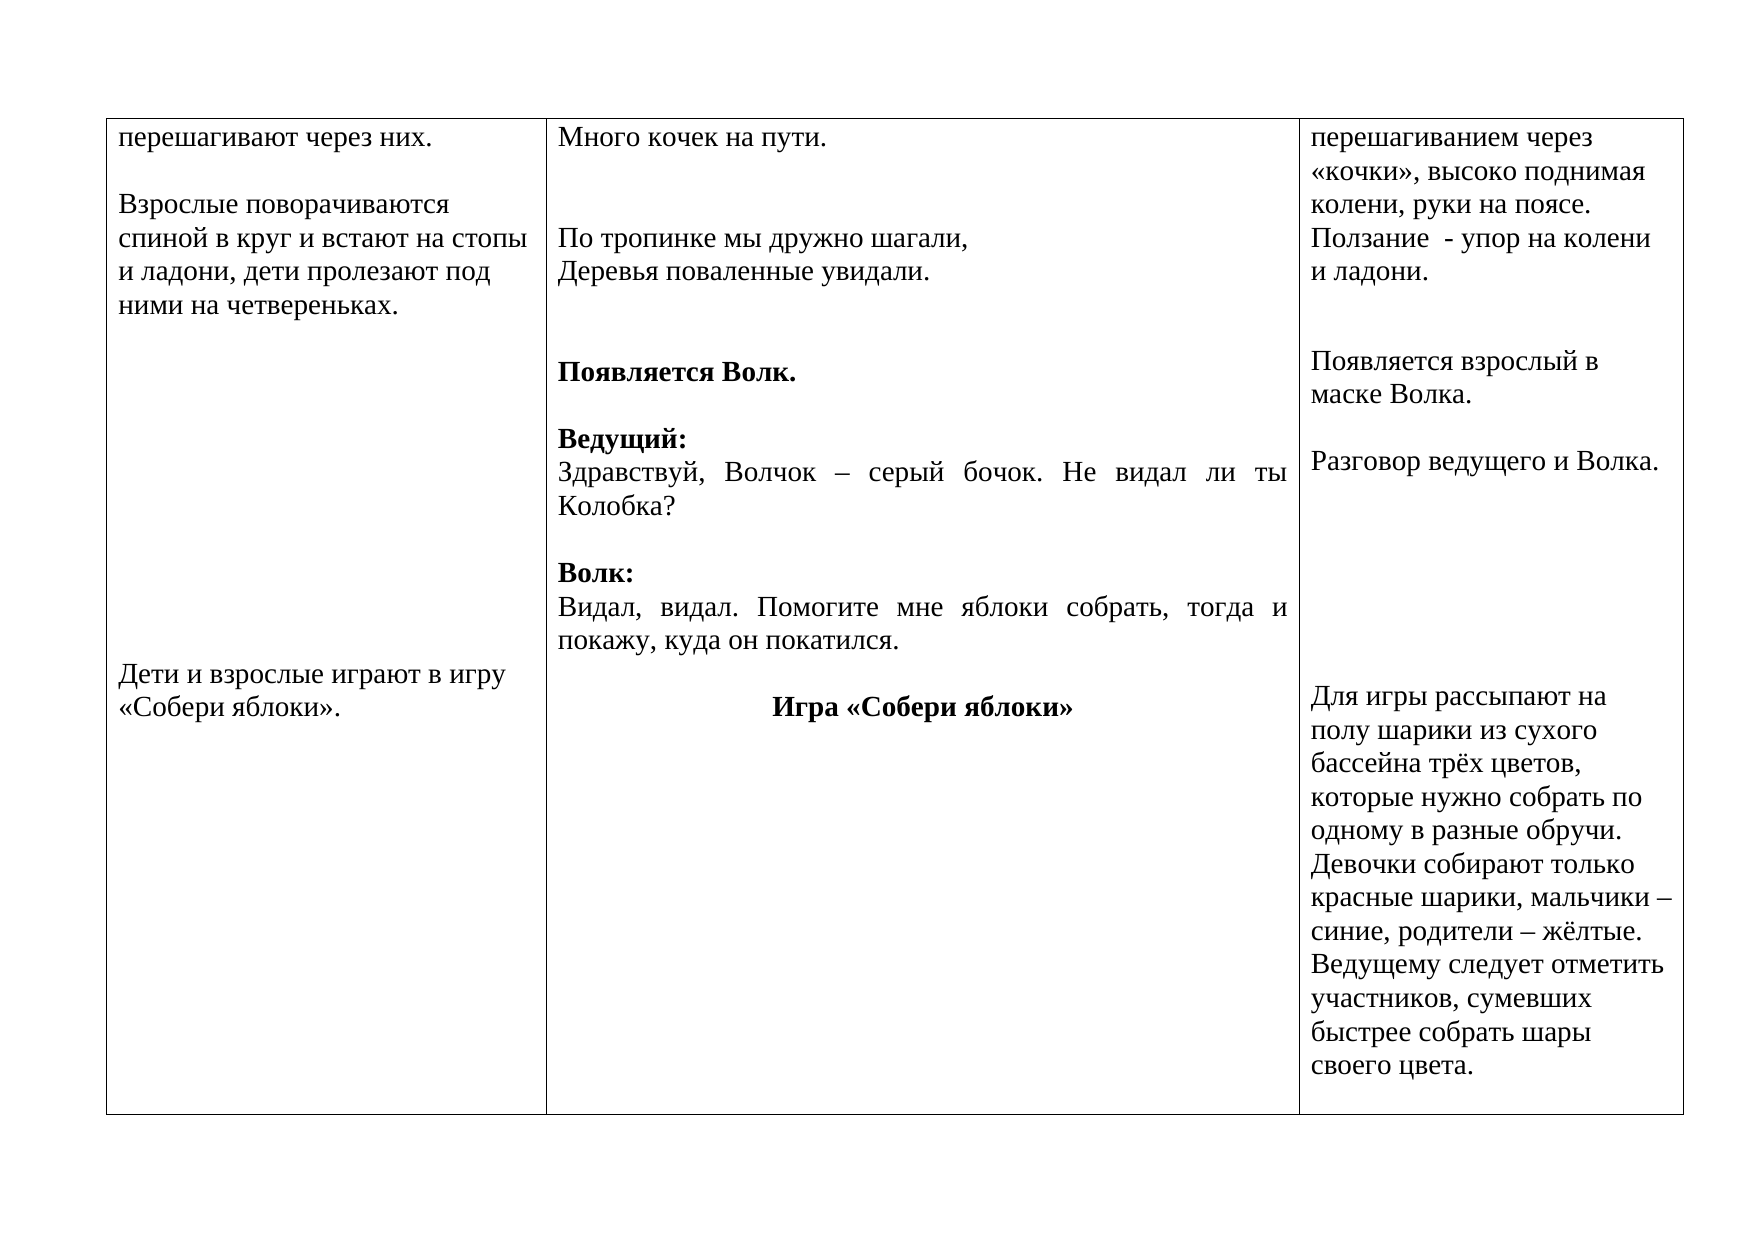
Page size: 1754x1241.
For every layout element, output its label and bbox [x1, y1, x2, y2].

table_cell [1300, 119, 1683, 1114]
table_cell [547, 119, 1299, 1114]
table_cell [107, 119, 546, 1114]
